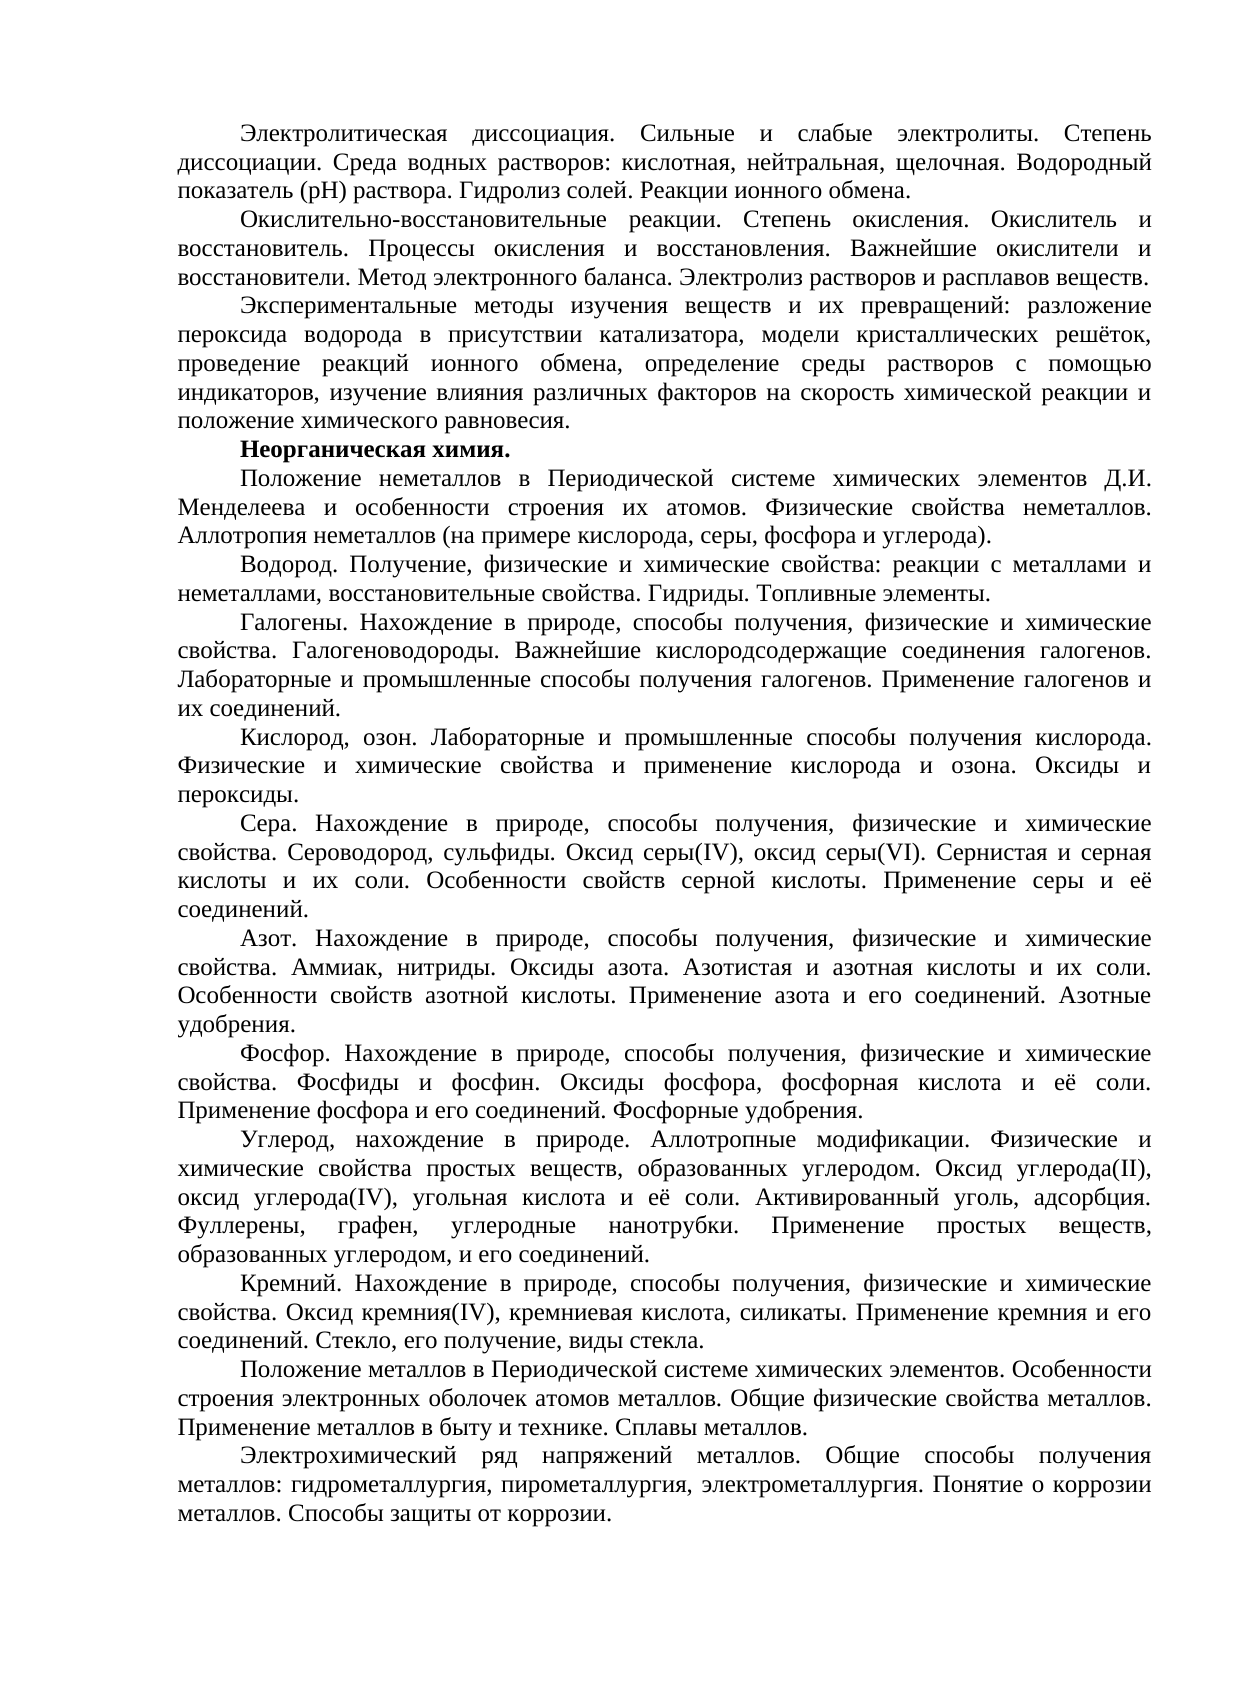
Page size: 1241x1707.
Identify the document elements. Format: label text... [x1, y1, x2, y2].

text Галогены. Нахождение в природе, способы получения, физические и химические свойства. Галогеноводороды. Важнейшие кислородсодержащие соединения галогенов. Лабораторные и промышленные способы получения галогенов. Применение галогенов и их соединений. [177, 607, 1152, 722]
text Кремний. Нахождение в природе, способы получения, физические и химические свойства. Оксид кремния(IV), кремниевая кислота, силикаты. Применение кремния и его соединений. Стекло, его получение, виды стекла. [177, 1268, 1152, 1354]
text Водород. Получение, физические и химические свойства: реакции с металлами и неметаллами, восстановительные свойства. Гидриды. Топливные элементы. [177, 549, 1152, 607]
text Сера. Нахождение в природе, способы получения, физические и химические свойства. Сероводород, сульфиды. Оксид серы(IV), оксид серы(VI). Сернистая и серная кислоты и их соли. Особенности свойств серной кислоты. Применение серы и её соединений. [177, 808, 1152, 923]
text Фосфор. Нахождение в природе, способы получения, физические и химические свойства. Фосфиды и фосфин. Оксиды фосфора, фосфорная кислота и её соли. Применение фосфора и его соединений. Фосфорные удобрения. [177, 1038, 1152, 1124]
text Кислород, озон. Лабораторные и промышленные способы получения кислорода. Физические и химические свойства и применение кислорода и озона. Оксиды и пероксиды. [177, 722, 1152, 808]
text Окислительно-восстановительные реакции. Степень окисления. Окислитель и восстановитель. Процессы окисления и восстановления. Важнейшие окислители и восстановители. Метод электронного баланса. Электролиз растворов и расплавов веществ. [177, 204, 1152, 291]
text Экспериментальные методы изучения веществ и их превращений: разложение пероксида водорода в присутствии катализатора, модели кристаллических решёток, проведение реакций ионного обмена, определение среды растворов с помощью индикаторов, изучение влияния различных факторов на скорость химической реакции и положение химического равновесия. [177, 291, 1152, 434]
text Электрохимический ряд напряжений металлов. Общие способы получения металлов: гидрометаллургия, пирометаллургия, электрометаллургия. Понятие о коррозии металлов. Способы защиты от коррозии. [177, 1441, 1152, 1527]
text Неорганическая химия. [177, 434, 1152, 463]
text Положение металлов в Периодической системе химических элементов. Особенности строения электронных оболочек атомов металлов. Общие физические свойства металлов. Применение металлов в быту и технике. Сплавы металлов. [177, 1354, 1152, 1441]
text Положение неметаллов в Периодической системе химических элементов Д.И. Менделеева и особенности строения их атомов. Физические свойства неметаллов. Аллотропия неметаллов (на примере кислорода, серы, фосфора и углерода). [177, 463, 1152, 549]
text Электролитическая диссоциация. Сильные и слабые электролиты. Степень диссоциации. Среда водных растворов: кислотная, нейтральная, щелочная. Водородный показатель (pH) раствора. Гидролиз солей. Реакции ионного обмена. [177, 118, 1152, 204]
text Азот. Нахождение в природе, способы получения, физические и химические свойства. Аммиак, нитриды. Оксиды азота. Азотистая и азотная кислоты и их соли. Особенности свойств азотной кислоты. Применение азота и его соединений. Азотные удобрения. [177, 923, 1152, 1038]
text Углерод, нахождение в природе. Аллотропные модификации. Физические и химические свойства простых веществ, образованных углеродом. Оксид углерода(II), оксид углерода(IV), угольная кислота и её соли. Активированный уголь, адсорбция. Фуллерены, графен, углеродные нанотрубки. Применение простых веществ, образованных углеродом, и его соединений. [177, 1124, 1152, 1268]
